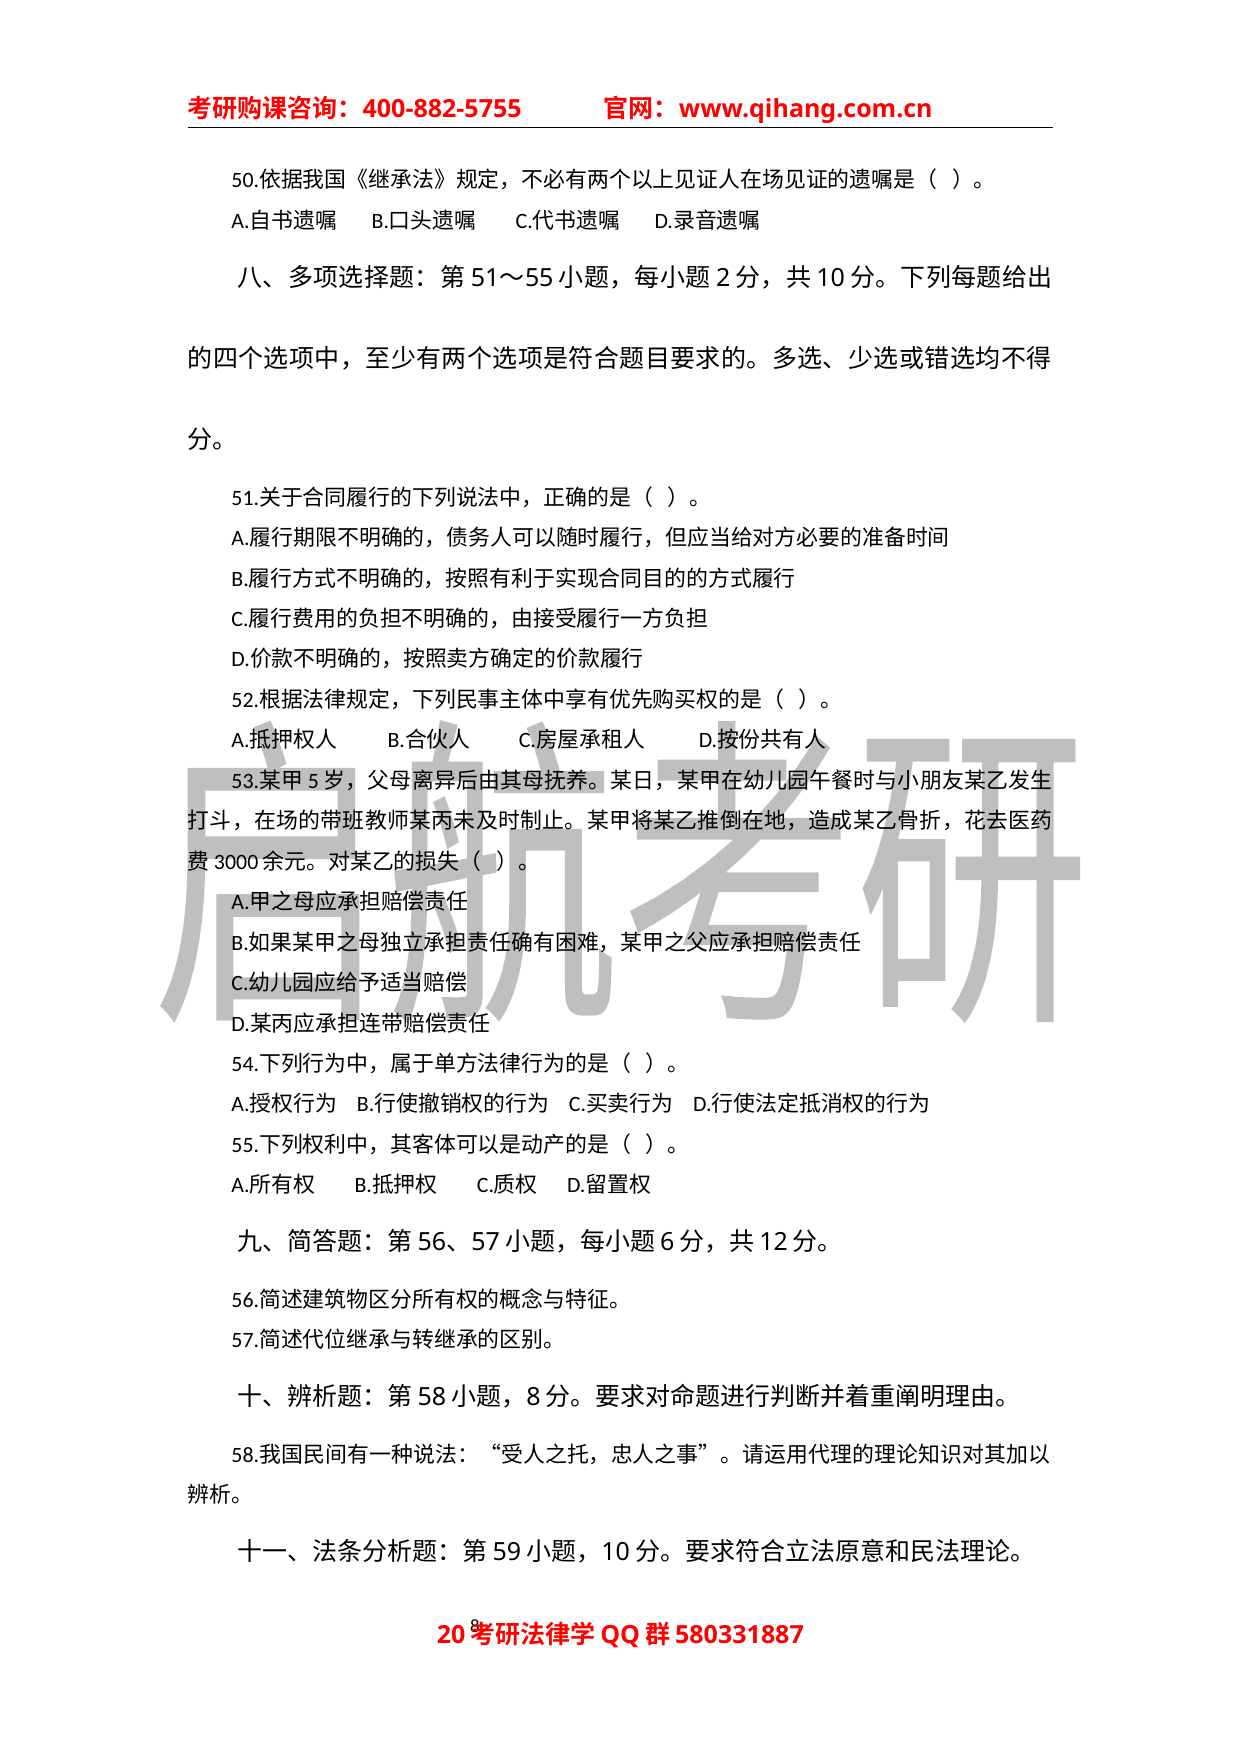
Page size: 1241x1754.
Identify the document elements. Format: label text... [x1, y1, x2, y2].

text 55.下列权利中，其客体可以是动产的是（ ）。 [187, 1126, 1053, 1159]
text 53.某甲5岁，父母离异后由其母抚养。某日，某甲在幼儿园午餐时与小朋友某乙发生打斗，在场的带班教师某丙未及时制止。某甲将某乙推倒在地，造成某乙骨折，花去医药费3000余元。对某乙的损失（ ）。 [187, 762, 1053, 876]
text 51.关于合同履行的下列说法中，正确的是（ ）。 [187, 479, 1053, 512]
text 八、多项选择题：第51〜55小题，每小题2分，共10分。下列每题给出的四个选项中，至少有两个选项是符合题目要求的。多选、少选或错选均不得分。 [187, 243, 1053, 470]
text A.自书遗嘱 B.口头遗嘱 C.代书遗嘱 D.录音遗嘱 [187, 202, 1053, 235]
text A.履行期限不明确的，债务人可以随时履行，但应当给对方必要的准备时间 [187, 520, 1053, 552]
text C.幼儿园应给予适当赔偿 [187, 965, 1053, 997]
text 十、辨析题：第58小题，8分。要求对命题进行判断并着重阐明理由。 [187, 1362, 1053, 1427]
text C.履行费用的负担不明确的，由接受履行一方负担 [187, 601, 1053, 633]
text A.抵押权人 B.合伙人 C.房屋承租人 D.按份共有人 [187, 722, 1053, 754]
text 52.根据法律规定，下列民事主体中享有优先购买权的是（ ）。 [187, 681, 1053, 714]
text A.所有权 B.抵押权 C.质权 D.留置权 [187, 1167, 1053, 1199]
text D.价款不明确的，按照卖方确定的价款履行 [187, 641, 1053, 673]
text 56.简述建筑物区分所有权的概念与特征。 [187, 1281, 1053, 1314]
text B.履行方式不明确的，按照有利于实现合同目的的方式履行 [187, 560, 1053, 593]
text D.某丙应承担连带赔偿责任 [187, 1005, 1053, 1038]
text 十一、法条分析题：第59小题，10分。要求符合立法原意和民法理论。 [187, 1517, 1053, 1582]
text B.如果某甲之母独立承担责任确有困难，某甲之父应承担赔偿责任 [187, 924, 1053, 957]
text A.授权行为 B.行使撤销权的行为 C.买卖行为 D.行使法定抵消权的行为 [187, 1086, 1053, 1118]
text 57.简述代位继承与转继承的区别。 [187, 1322, 1053, 1354]
text 58.我国民间有一种说法：“受人之托，忠人之事”。请运用代理的理论知识对其加以辨析。 [187, 1436, 1053, 1509]
text 50.依据我国《继承法》规定，不必有两个以上见证人在场见证的遗嘱是（ ）。 [187, 162, 1053, 194]
text 54.下列行为中，属于单方法律行为的是（ ）。 [187, 1046, 1053, 1078]
text A.甲之母应承担赔偿责任 [187, 884, 1053, 916]
text 九、简答题：第56、57小题，每小题6分，共12分。 [187, 1207, 1053, 1272]
